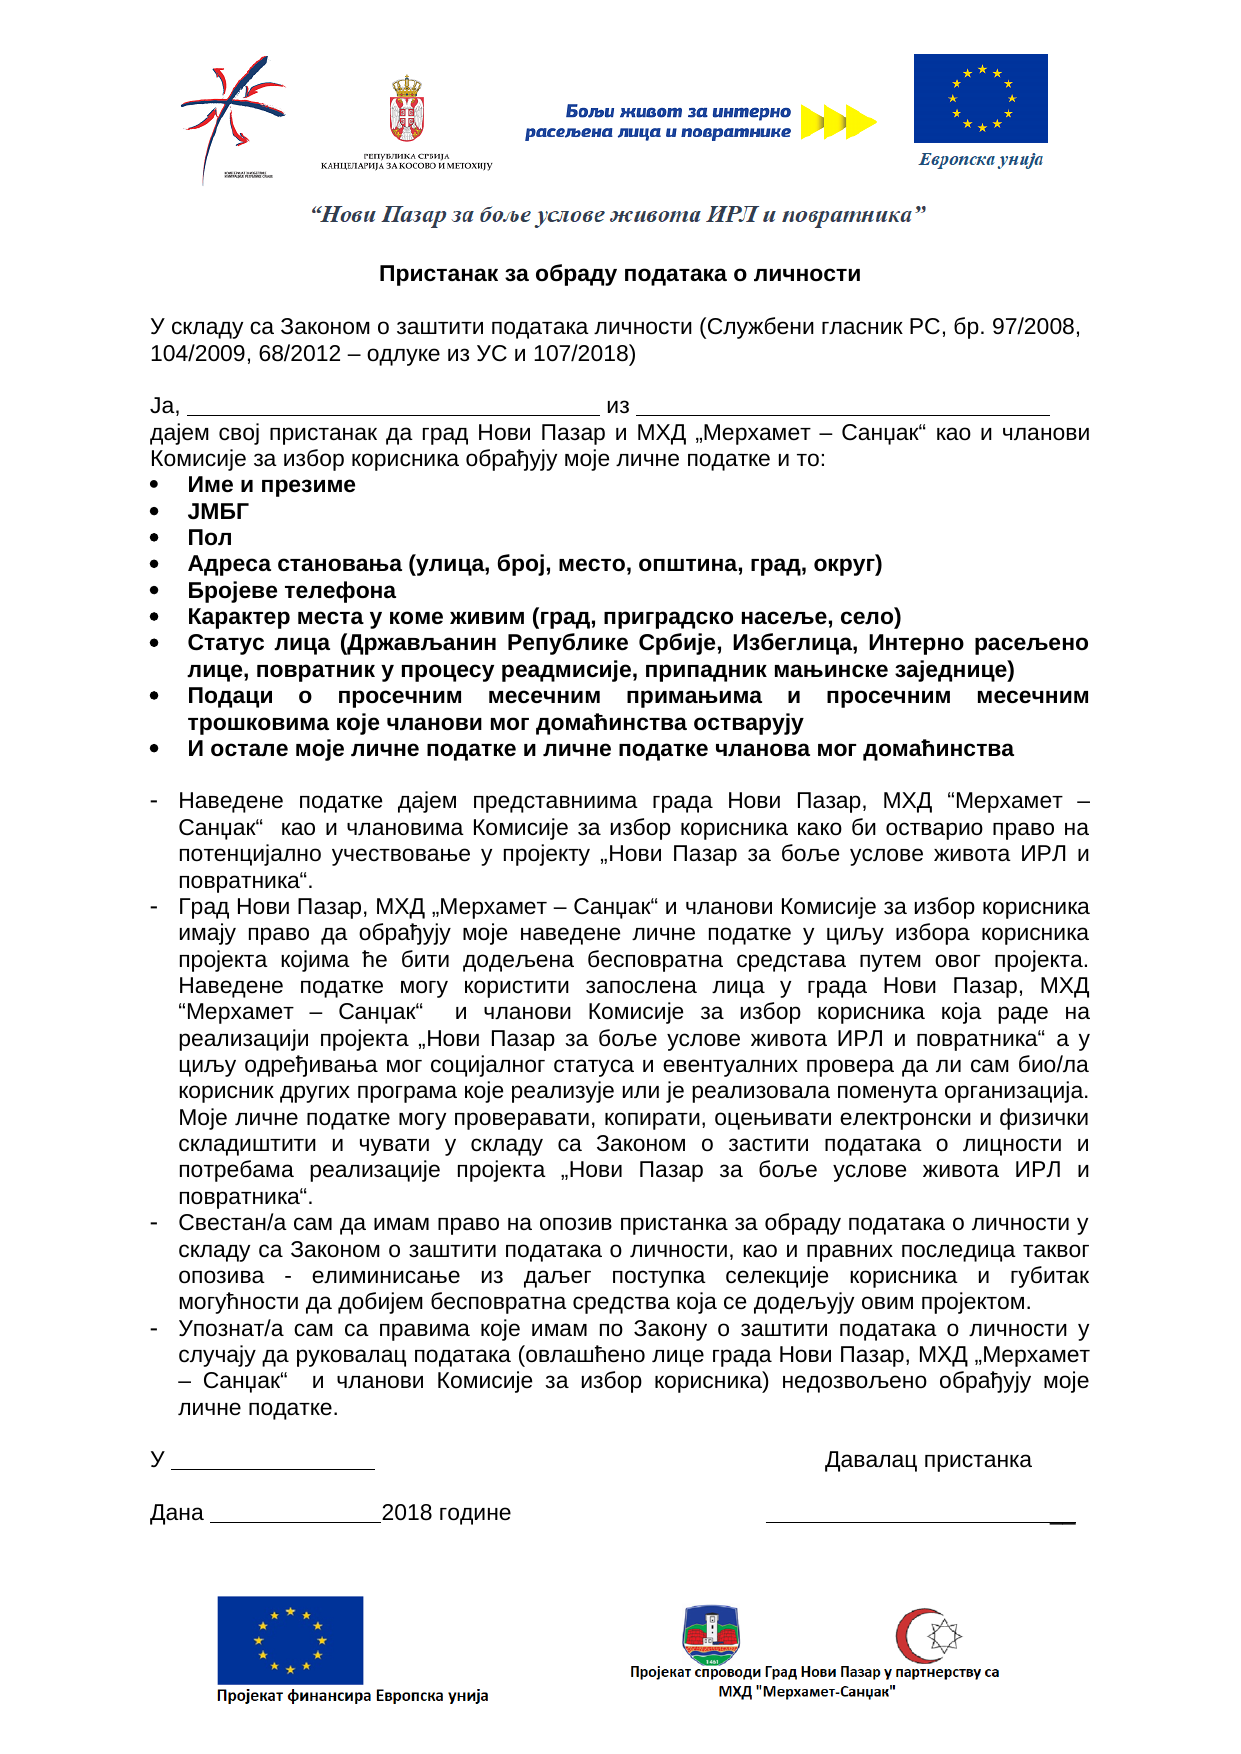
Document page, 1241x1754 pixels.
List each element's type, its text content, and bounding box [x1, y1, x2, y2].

list И остале моје личне податке и личне податке чланова мог домаћинства [150, 735, 1090, 761]
list Име и презиме [150, 471, 1090, 498]
list Адреса становања (улица, број, место, општина, град, округ) [150, 550, 1090, 577]
list Карактер места у коме живим (град, приградско насеље, село) [150, 603, 1090, 629]
list Бројеве телефона [150, 577, 1090, 603]
text Ја, из дајем свој пристанак да град Нови Пазар и МХД „Мерхамет – Санџак“ као и чланови Комисије за избор корисника обрађују моје личне податке и то: [150, 392, 1090, 471]
list Свестан/а сам да имам право на опозив пристанка за обраду података о личности у складу са Законом о заштити података о личности, као и правних последица таквог опозива - елиминисање из даљег поступка селекције корисника и губитак могућности да добијем бесповратна средства која се додељују овим пројектом. [150, 1209, 1090, 1314]
text Дана 2018 године __ [150, 1499, 1090, 1525]
list Статус лица (Држављанин Републике Србије, Избеглица, Интерно расељено лице, повратник у процесу реадмисије, припадник мањинске заједнице) [150, 629, 1090, 682]
text У складу са Законом о заштити података личности (Службени гласник РС, бр. 97/2008, 104/2009, 68/2012 – одлуке из УС и 107/2018) [150, 313, 1090, 366]
list Наведене податке дајем представниима града Нови Пазар, МХД “Мерхамет – Санџак“ као и члановима Комисије за избор корисника како би остварио право на потенцијално учествовање у пројекту „Нови Пазар за боље услове живота ИРЛ и повратника“. [150, 787, 1090, 893]
text Пристанак за обраду података о личности [150, 260, 1090, 287]
list Упознат/а сам са правима које имам по Закону о заштити података о личности у случају да руковалац података (овлашћено лице града Нови Пазар, МХД „Мерхамет – Санџак“ и чланови Комисије за избор корисника) недозвољено обрађују моје личне податке. [150, 1314, 1090, 1420]
text У Давалац пристанка [150, 1446, 1090, 1473]
list ЈМБГ [150, 498, 1090, 524]
list Град Нови Пазар, МХД „Мерхамет – Санџак“ и чланови Комисије за избор корисника имају право да обрађују моје наведене личне податке у циљу избора корисника пројекта којима ће бити додељена бесповратна средстава путем овог пројекта. Наведене податке могу користити запослена лица у града Нови Пазар, МХД “Мерхамет – Санџак“ и чланови Комисије за избор корисника која раде на реализацији пројекта „Нови Пазар за боље услове живота ИРЛ и повратника“ а у циљу одређивања мог социјалног статуса и евентуалних провера да ли сам био/ла корисник других програма које реализује или је реализовала поменута организација. Моје личне податке могу проверавати, копирати, оцењивати електронски и физички складиштити и чувати у складу са Законом о застити података о лицности и потребама реализације пројекта „Нови Пазар за боље услове живота ИРЛ и повратника“. [150, 893, 1090, 1209]
picture [150, 42, 1091, 232]
list Пол [150, 524, 1090, 550]
picture [150, 1593, 1091, 1709]
list Подаци о просечним месечним примањима и просечним месечним трошковима које чланови мог домаћинства остварују [150, 682, 1090, 735]
